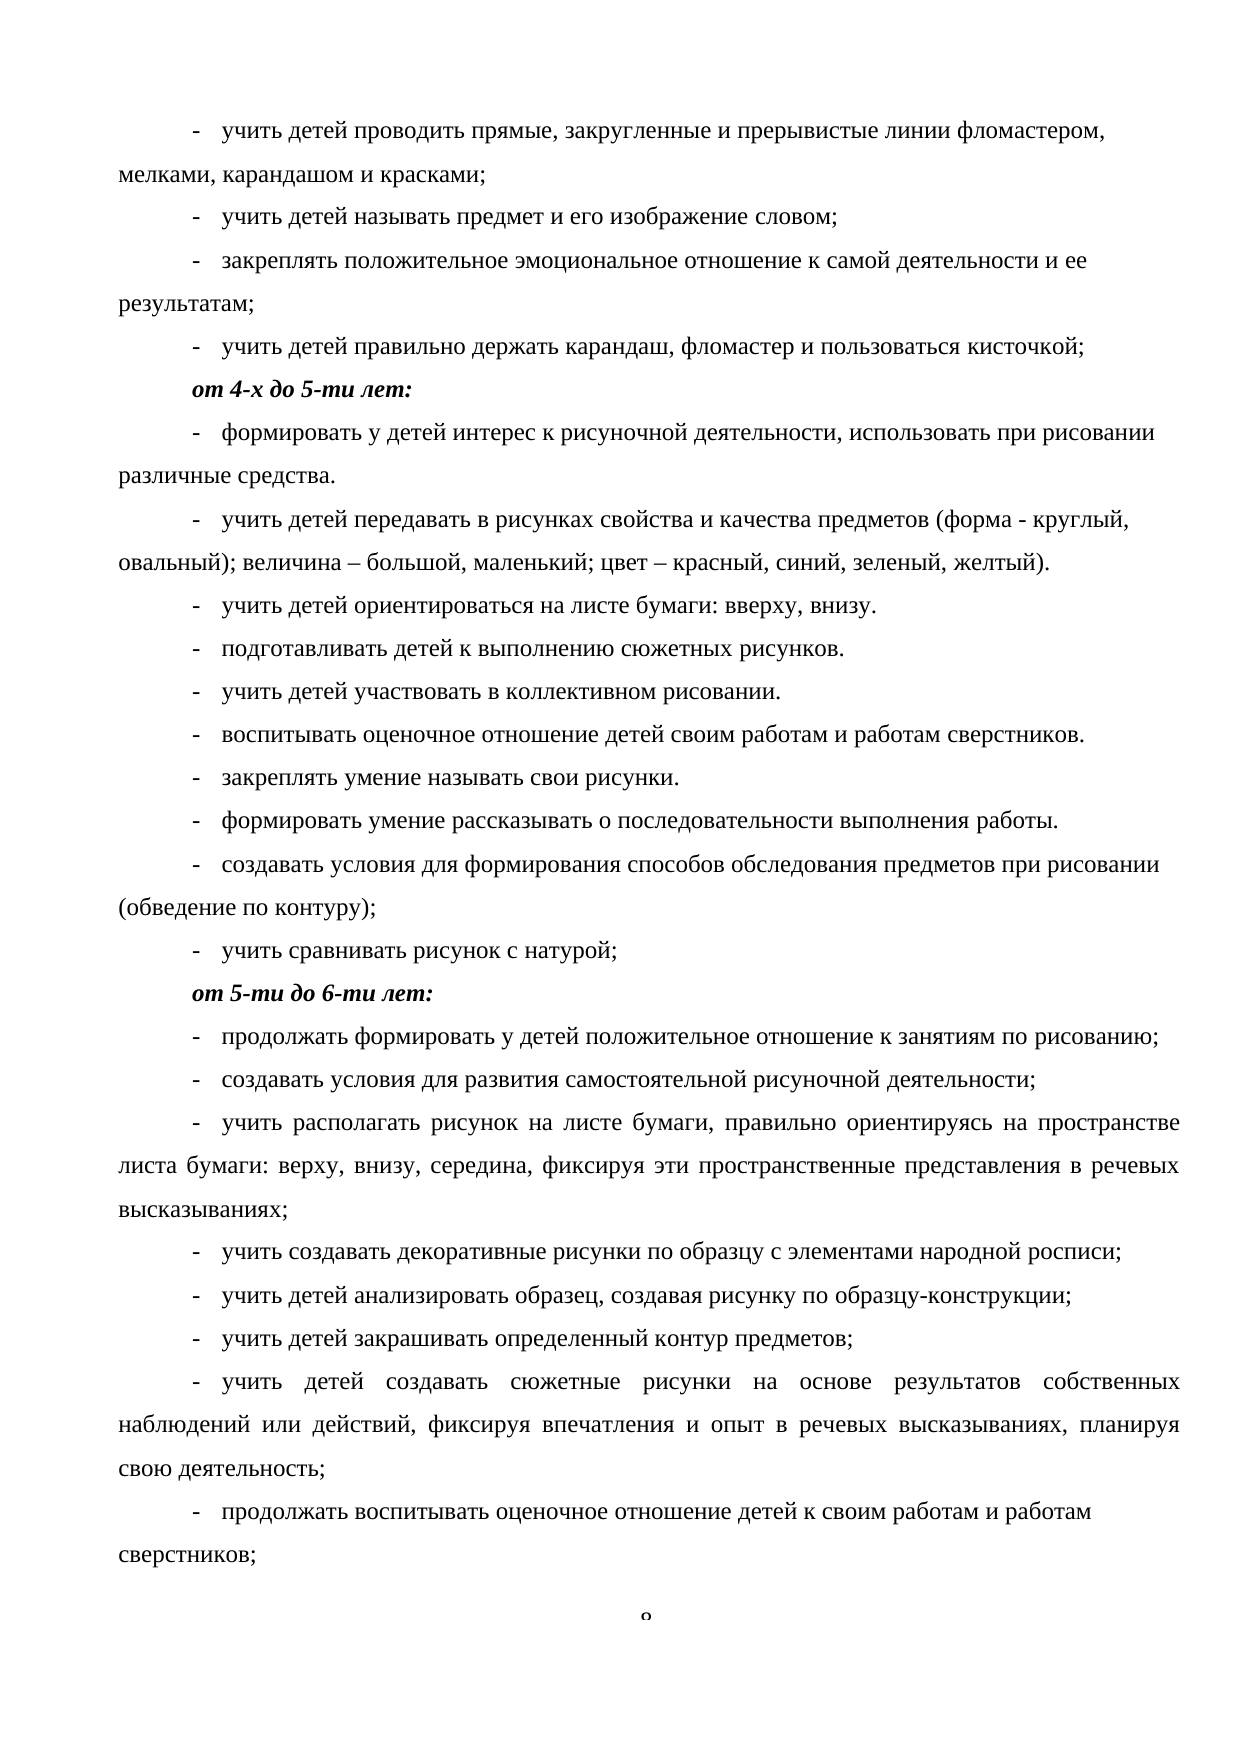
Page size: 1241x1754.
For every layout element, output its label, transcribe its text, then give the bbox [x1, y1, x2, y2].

list подготавливать детей к выполнению сюжетных рисунков. [118, 633, 1205, 662]
list учить детей создавать сюжетные рисунки на основе результатов собственных наблюдений или действий, фиксируя впечатления и опыт в речевых высказываниях, планируя свою деятельность; [118, 1366, 1181, 1481]
list учить детей проводить прямые, закругленные и прерывистые линии фломастером, мелками, карандашом и красками; [118, 115, 1180, 187]
list учить детей закрашивать определенный контур предметов; [118, 1323, 1205, 1352]
list учить детей ориентироваться на листе бумаги: вверху, внизу. [118, 590, 1205, 619]
list учить детей участвовать в коллективном рисовании. [118, 676, 1205, 705]
list учить создавать декоративные рисунки по образцу с элементами народной росписи; [118, 1237, 1205, 1266]
list воспитывать оценочное отношение детей своим работам и работам сверстников. [118, 719, 1205, 748]
list формировать у детей интерес к рисуночной деятельности, использовать при рисовании различные средства. [118, 417, 1182, 489]
list продолжать воспитывать оценочное отношение детей к своим работам и работам сверстников; [118, 1496, 1181, 1568]
list создавать условия для развития самостоятельной рисуночной деятельности; [118, 1064, 1205, 1093]
subtitle от 4-х до 5-ти лет: [192, 374, 1205, 403]
list учить детей называть предмет и его изображение словом; [118, 202, 1205, 230]
list создавать условия для формирования способов обследования предметов при рисовании (обведение по контуру); [118, 849, 1181, 921]
list учить детей анализировать образец, создавая рисунку по образцу-конструкции; [118, 1280, 1205, 1309]
list учить сравнивать рисунок с натурой; [118, 935, 1205, 964]
list учить детей передавать в рисунках свойства и качества предметов (форма - круглый, овальный); величина – большой, маленький; цвет – красный, синий, зеленый, желтый). [118, 504, 1181, 576]
list закреплять положительное эмоциональное отношение к самой деятельности и ее результатам; [118, 245, 1181, 317]
list учить детей правильно держать карандаш, фломастер и пользоваться кисточкой; [118, 331, 1205, 360]
subtitle от 5-ти до 6-ти лет: [192, 978, 1205, 1007]
list закреплять умение называть свои рисунки. [118, 762, 1205, 791]
list продолжать формировать у детей положительное отношение к занятиям по рисованию; [118, 1021, 1205, 1050]
list учить располагать рисунок на листе бумаги, правильно ориентируясь на пространстве листа бумаги: верху, внизу, середина, фиксируя эти пространственные представления в речевых высказываниях; [118, 1107, 1181, 1222]
list формировать умение рассказывать о последовательности выполнения работы. [118, 805, 1205, 834]
